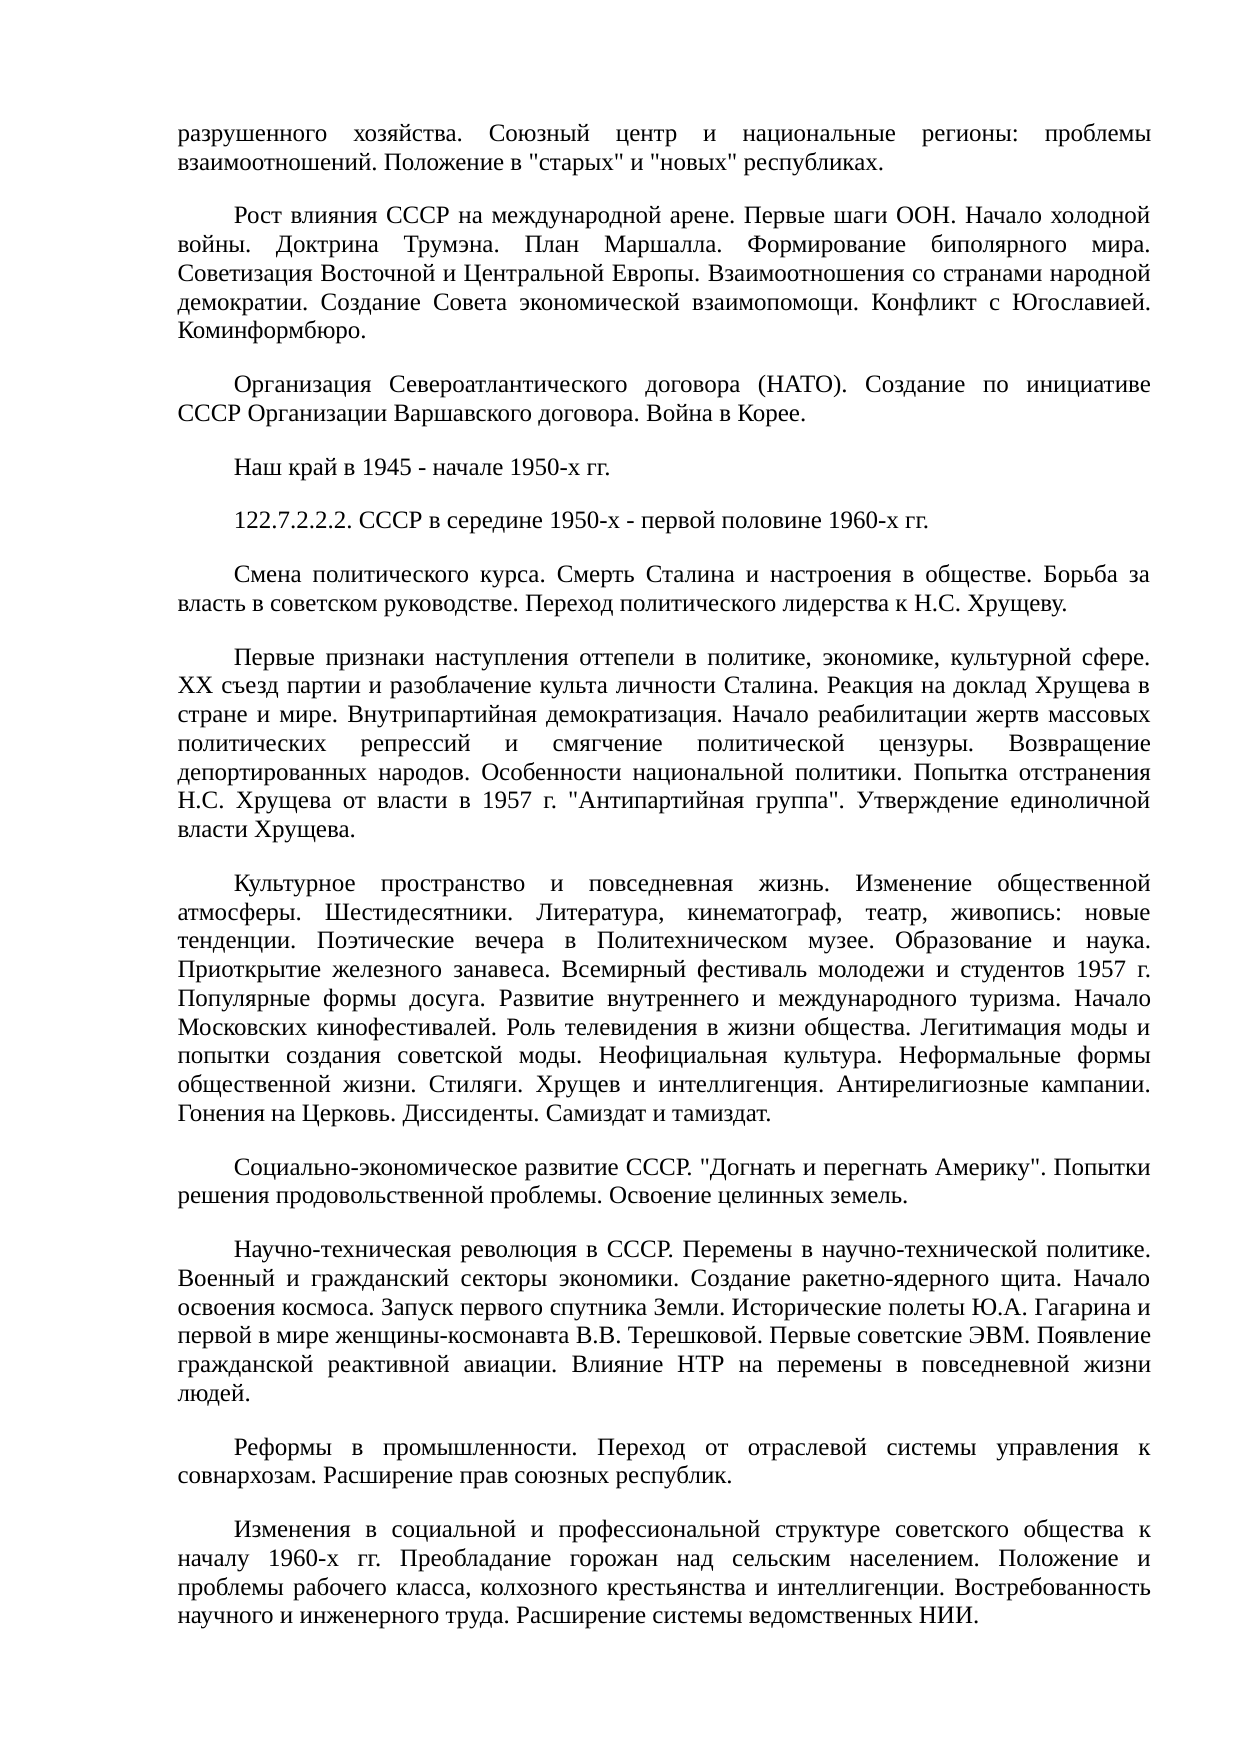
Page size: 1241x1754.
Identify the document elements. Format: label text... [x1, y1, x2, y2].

text 122.7.2.2.2. СССР в середине 1950-х - первой половине 1960-х гг. [177, 506, 1152, 534]
text Культурное пространство и повседневная жизнь. Изменение общественной атмосферы. Шестидесятники. Литература, кинематограф, театр, живопись: новые тенденции. Поэтические вечера в Политехническом музее. Образование и наука. Приоткрытие железного занавеса. Всемирный фестиваль молодежи и студентов 1957 г. Популярные формы досуга. Развитие внутреннего и международного туризма. Начало Московских кинофестивалей. Роль телевидения в жизни общества. Легитимация моды и попытки создания советской моды. Неофициальная культура. Неформальные формы общественной жизни. Стиляги. Хрущев и интеллигенция. Антирелигиозные кампании. Гонения на Церковь. Диссиденты. Самиздат и тамиздат. [177, 868, 1152, 1127]
text Первые признаки наступления оттепели в политике, экономике, культурной сфере. XX съезд партии и разоблачение культа личности Сталина. Реакция на доклад Хрущева в стране и мире. Внутрипартийная демократизация. Начало реабилитации жертв массовых политических репрессий и смягчение политической цензуры. Возвращение депортированных народов. Особенности национальной политики. Попытка отстранения Н.С. Хрущева от власти в 1957 г. "Антипартийная группа". Утверждение единоличной власти Хрущева. [177, 642, 1152, 843]
text Наш край в 1945 - начале 1950-х гг. [177, 452, 1152, 481]
text Социально-экономическое развитие СССР. "Догнать и перегнать Америку". Попытки решения продовольственной проблемы. Освоение целинных земель. [177, 1152, 1152, 1209]
text Изменения в социальной и профессиональной структуре советского общества к началу 1960-х гг. Преобладание горожан над сельским населением. Положение и проблемы рабочего класса, колхозного крестьянства и интеллигенции. Востребованность научного и инженерного труда. Расширение системы ведомственных НИИ. [177, 1514, 1152, 1629]
text Научно-техническая революция в СССР. Перемены в научно-технической политике. Военный и гражданский секторы экономики. Создание ракетно-ядерного щита. Начало освоения космоса. Запуск первого спутника Земли. Исторические полеты Ю.А. Гагарина и первой в мире женщины-космонавта В.В. Терешковой. Первые советские ЭВМ. Появление гражданской реактивной авиации. Влияние НТР на перемены в повседневной жизни людей. [177, 1234, 1152, 1407]
text Рост влияния СССР на международной арене. Первые шаги ООН. Начало холодной войны. Доктрина Трумэна. План Маршалла. Формирование биполярного мира. Советизация Восточной и Центральной Европы. Взаимоотношения со странами народной демократии. Создание Совета экономической взаимопомощи. Конфликт с Югославией. Коминформбюро. [177, 201, 1152, 344]
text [177, 118, 1152, 176]
text Организация Североатлантического договора (НАТО). Создание по инициативе СССР Организации Варшавского договора. Война в Корее. [177, 369, 1152, 427]
text Смена политического курса. Смерть Сталина и настроения в обществе. Борьба за власть в советском руководстве. Переход политического лидерства к Н.С. Хрущеву. [177, 559, 1152, 617]
text Реформы в промышленности. Переход от отраслевой системы управления к совнархозам. Расширение прав союзных республик. [177, 1432, 1152, 1489]
